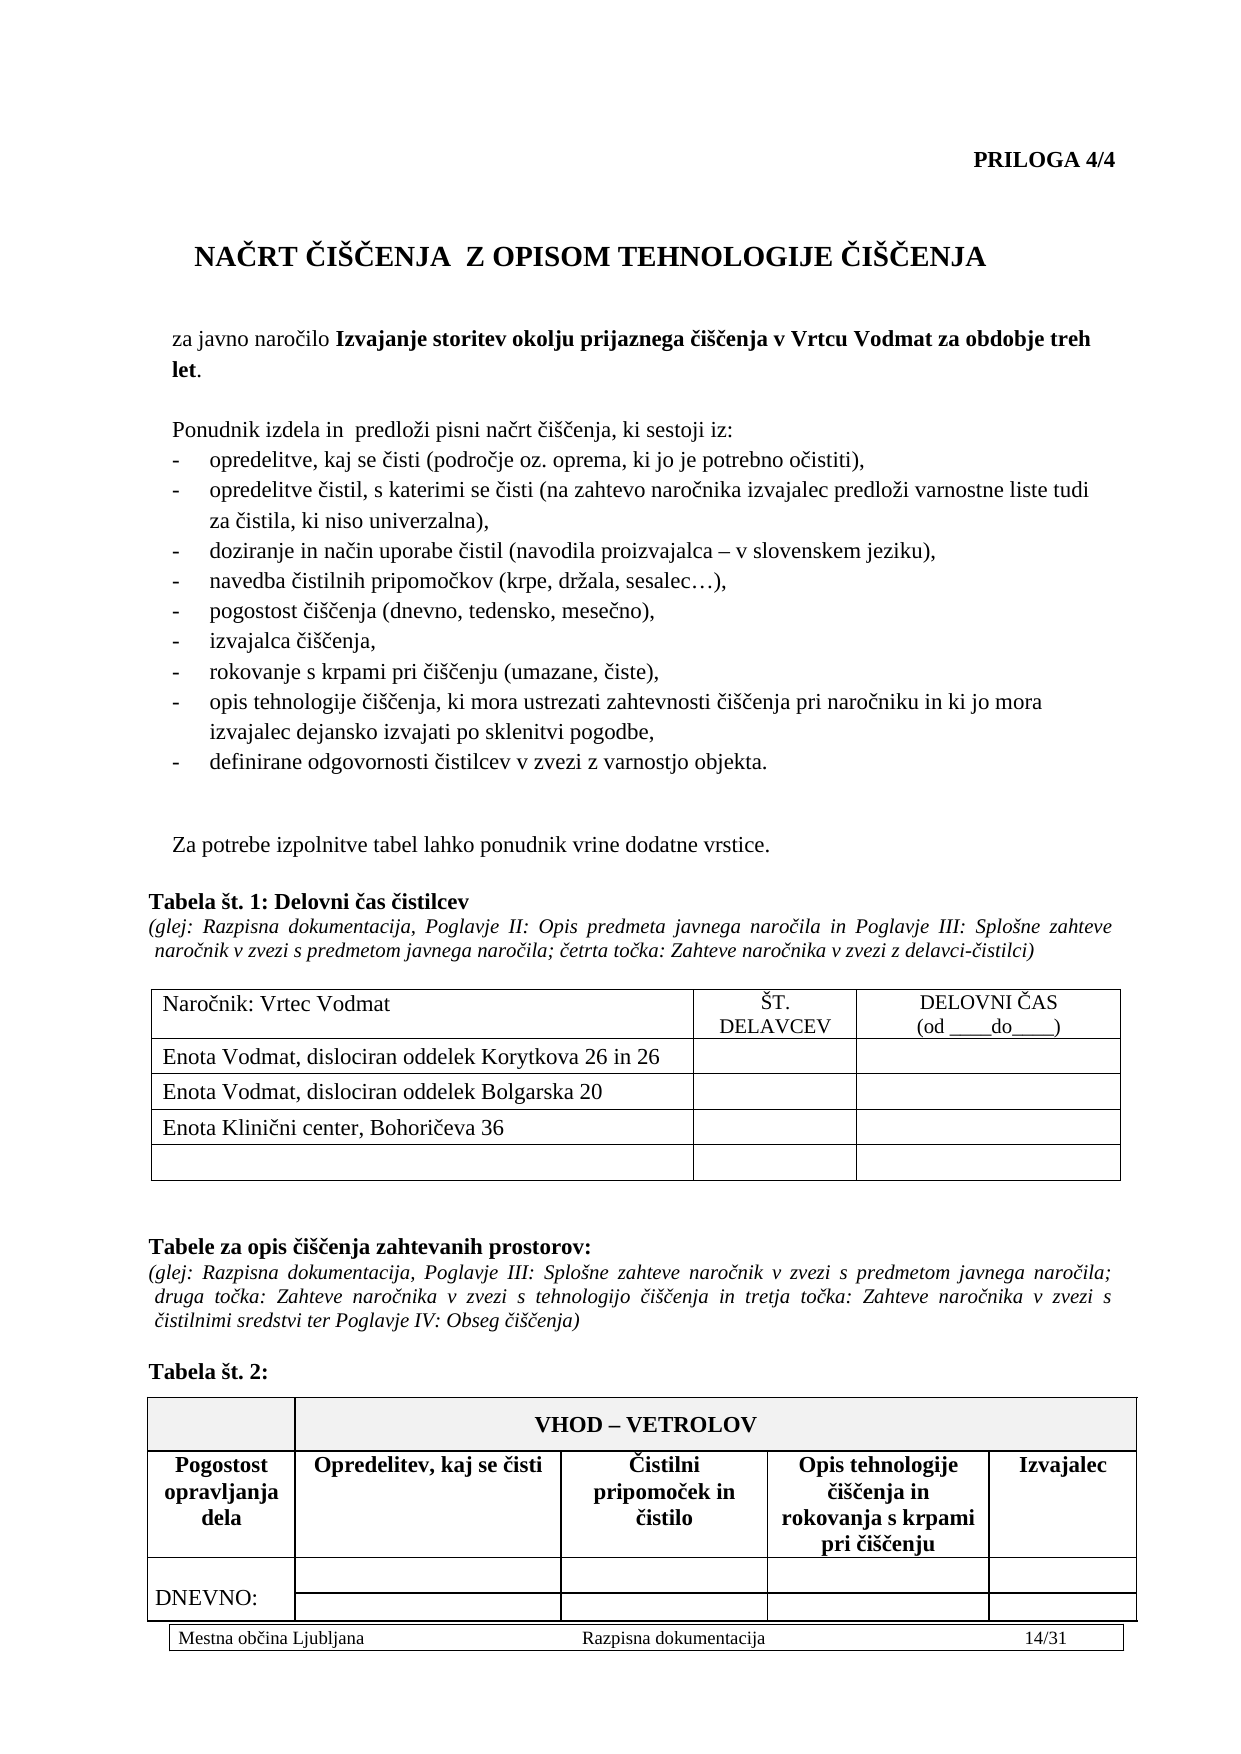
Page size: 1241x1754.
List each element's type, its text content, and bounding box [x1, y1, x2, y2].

text (glej: Razpisna dokumentacija, Poglavje II: Opis predmeta javnega naročila in Poglavje III: Splošne zahteve naročnik v zvezi s predmetom javnega naročila; četrta točka: Zahteve naročnika v zvezi z delavci-čistilci) [148, 914, 1115, 962]
list opredelitve čistil, s katerimi se čisti (na zahtevo naročnika izvajalec predloži varnostne liste tudi za čistila, ki niso univerzalna), [172, 477, 1115, 533]
list definirane odgovornosti čistilcev v zvezi z varnostjo objekta. [172, 748, 1115, 775]
table_header VHOD – VETROLOV [296, 1398, 1136, 1450]
table_cell [857, 1145, 1120, 1179]
table_cell [694, 1145, 856, 1179]
table_cell [990, 1558, 1136, 1592]
list izvajalca čiščenja, [172, 628, 1115, 654]
list rokovanje s krpami pri čiščenju (umazane, čiste), [172, 658, 1115, 684]
table_cell Opis tehnologije čiščenja in rokovanja s krpami pri čiščenju [768, 1452, 988, 1557]
table_header Naročnik: Vrtec Vodmat [152, 990, 693, 1038]
table_cell [562, 1594, 767, 1620]
table_cell [990, 1594, 1136, 1620]
text Tabela št. 2: [148, 1358, 1115, 1384]
table_header DELOVNI ČAS (od ____do____) [857, 990, 1120, 1038]
table_cell Enota Vodmat, dislociran oddelek Bolgarska 20 [152, 1074, 693, 1109]
table_cell DNEVNO: [148, 1558, 294, 1620]
table_cell [296, 1594, 560, 1620]
table_header ŠT. DELAVCEV [694, 990, 856, 1038]
table_cell [694, 1074, 856, 1109]
list opis tehnologije čiščenja, ki mora ustrezati zahtevnosti čiščenja pri naročniku in ki jo mora izvajalec dejansko izvajati po sklenitvi pogodbe, [172, 688, 1115, 744]
table_cell [694, 1110, 856, 1144]
table_cell [857, 1074, 1120, 1109]
text (glej: Razpisna dokumentacija, Poglavje III: Splošne zahteve naročnik v zvezi s predmetom javnega naročila; druga točka: Zahteve naročnika v zvezi s tehnologijo čiščenja in tretja točka: Zahteve naročnika v zvezi s čistilnimi sredstvi ter Poglavje IV: Obseg čiščenja) [148, 1260, 1115, 1332]
table_cell [857, 1039, 1120, 1073]
list doziranje in način uporabe čistil (navodila proizvajalca – v slovenskem jeziku), [172, 537, 1115, 563]
table_cell [857, 1110, 1120, 1144]
table_header [148, 1398, 294, 1450]
table_cell [768, 1594, 988, 1620]
text Tabela št. 1: Delovni čas čistilcev [148, 888, 1115, 914]
list pogostost čiščenja (dnevno, tedensko, mesečno), [172, 597, 1115, 624]
list za javno naročilo Izvajanje storitev okolju prijaznega čiščenja v Vrtcu Vodmat za obdobje treh let. [172, 326, 1115, 382]
text PRILOGA 4/4 [66, 146, 1115, 172]
list Za potrebe izpolnitve tabel lahko ponudnik vrine dodatne vrstice. [172, 831, 1115, 858]
table_cell Opredelitev, kaj se čisti [296, 1452, 560, 1557]
list Ponudnik izdela in predloži pisni načrt čiščenja, ki sestoji iz: [172, 416, 1115, 442]
table_cell [562, 1558, 767, 1592]
table_cell Enota Vodmat, dislociran oddelek Korytkova 26 in 26 [152, 1039, 693, 1073]
text NAČRT ČIŠČENJA Z OPISOM TEHNOLOGIJE ČIŠČENJA [66, 239, 1115, 273]
table_cell Izvajalec [990, 1452, 1136, 1557]
table_cell Pogostost opravljanja dela [148, 1452, 294, 1557]
list opredelitve, kaj se čisti (področje oz. oprema, ki jo je potrebno očistiti), [172, 446, 1115, 473]
table_cell [152, 1145, 693, 1179]
table_cell [768, 1558, 988, 1592]
table_cell [694, 1039, 856, 1073]
list navedba čistilnih pripomočkov (krpe, držala, sesalec…), [172, 567, 1115, 593]
text Tabele za opis čiščenja zahtevanih prostorov: [148, 1233, 1115, 1260]
table_cell Čistilni pripomoček in čistilo [562, 1452, 767, 1557]
table_cell Enota Klinični center, Bohoričeva 36 [152, 1110, 693, 1144]
table_cell [296, 1558, 560, 1592]
